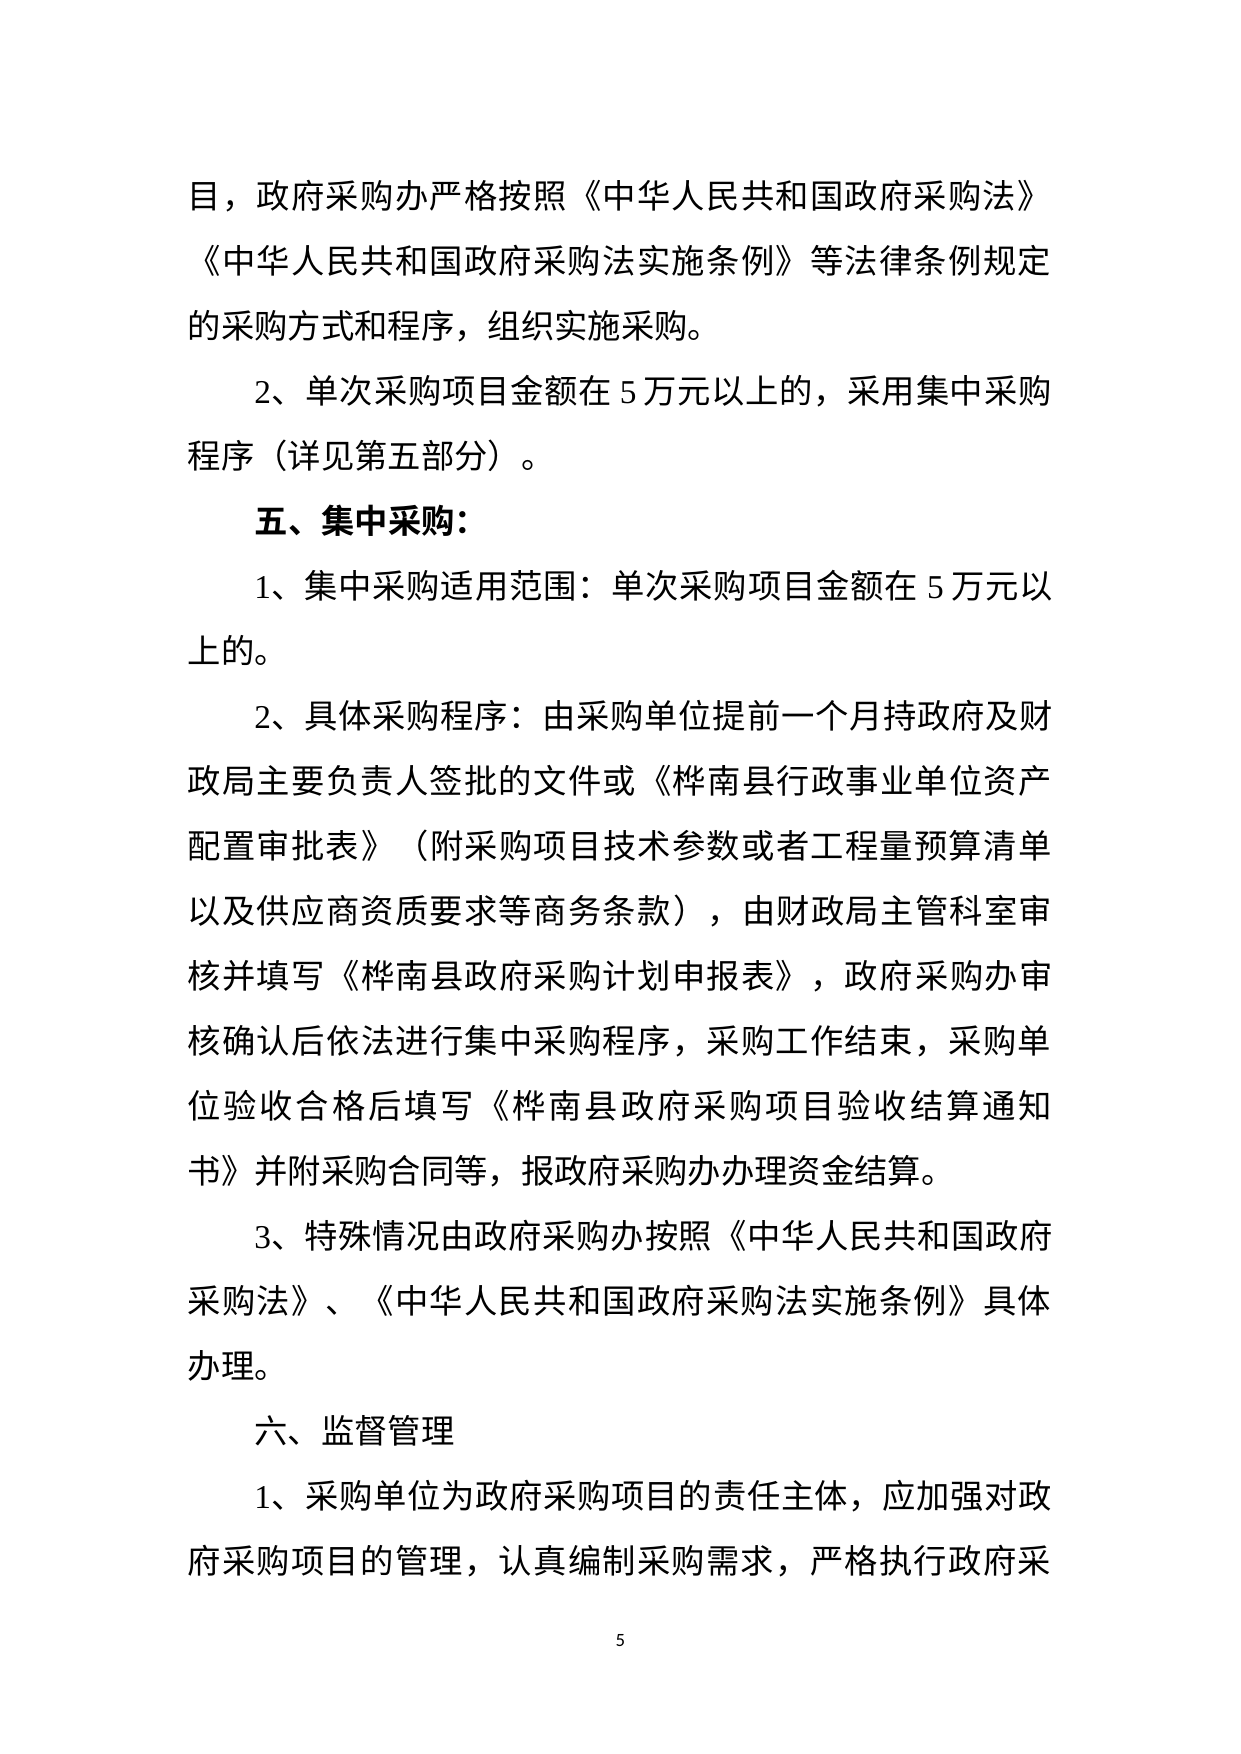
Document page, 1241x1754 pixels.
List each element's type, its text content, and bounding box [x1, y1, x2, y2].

text 2、单次采购项目金额在5万元以上的，采用集中采购程序（详见第五部分）。 [187, 357, 1053, 487]
list 具体采购程序：由采购单位提前一个月持政府及财政局主要负责人签批的文件或《桦南县行政事业单位资产配置审批表》（附采购项目技术参数或者工程量预算清单以及供应商资质要求等商务条款），由财政局主管科室审核并填写《桦南县政府采购计划申报表》，政府采购办审核确认后依法进行集中采购程序，采购工作结束，采购单位验收合格后填写《桦南县政府采购项目验收结算通知书》并附采购合同等，报政府采购办办理资金结算。 [187, 682, 1053, 1202]
list 特殊情况由政府采购办按照《中华人民共和国政府采购法》、《中华人民共和国政府采购法实施条例》具体办理。 [187, 1202, 1053, 1397]
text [187, 1462, 1053, 1592]
list 集中采购适用范围：单次采购项目金额在5万元以上的。 [187, 552, 1053, 682]
text 五、集中采购： [187, 487, 1053, 552]
text 六、监督管理 [254, 1397, 1053, 1462]
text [187, 162, 1053, 357]
